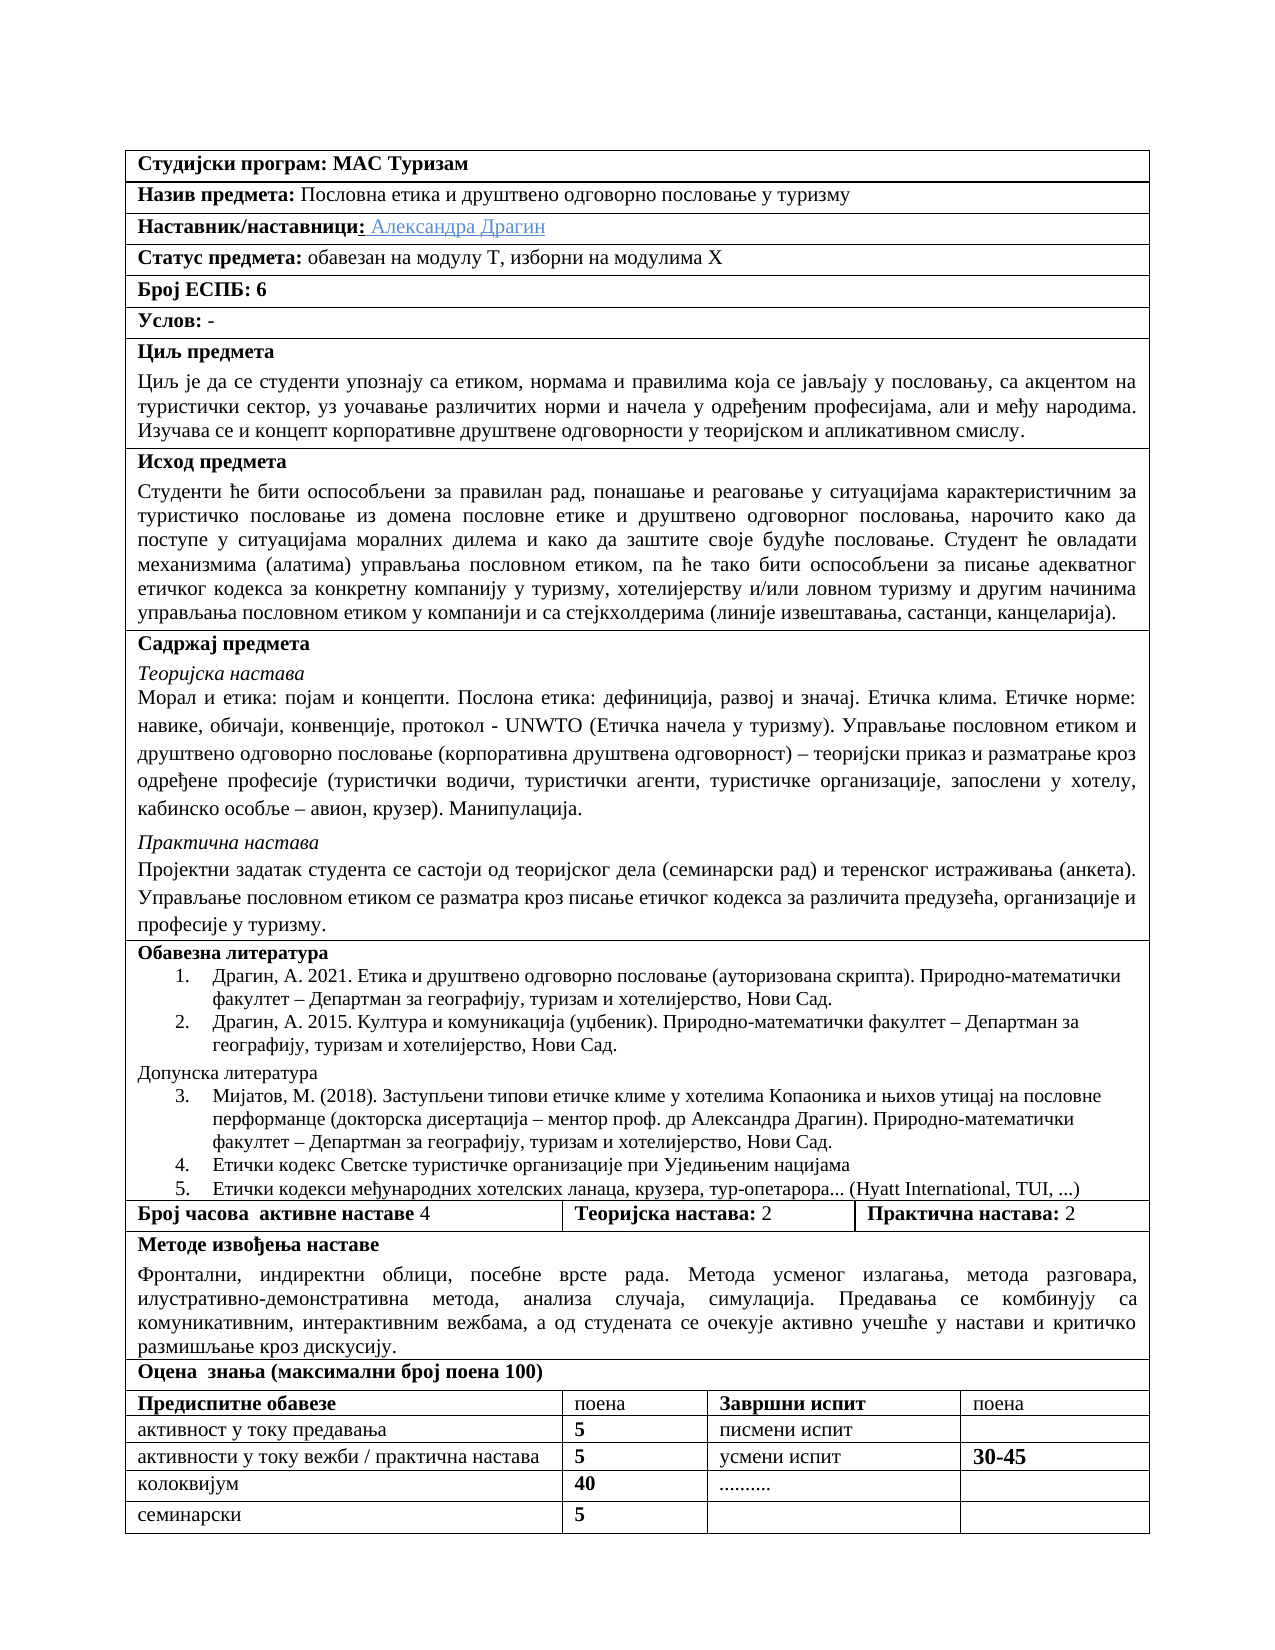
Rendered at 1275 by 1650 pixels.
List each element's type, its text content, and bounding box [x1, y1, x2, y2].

table_cell Услов: - [126, 308, 1149, 338]
table_cell Завршни испит [708, 1391, 960, 1415]
table_cell 5 [563, 1416, 707, 1442]
table_cell Практична настава: 2 [856, 1201, 1149, 1231]
table_cell Број часова активне наставе 4 [126, 1201, 562, 1231]
table_header Студијски програм: МAС Туризам [126, 151, 1149, 181]
table_cell Исход предмета Студенти ће бити оспособљени за правилан рад, понашање и реаговање у ситуацијама карактеристичним за туристичко пословање из домена пословне етике и друштвено одговорног пословања, нарочито како да поступе у ситуацијама моралних дилема и како да заштите своје будуће пословање. Студент ће овладати механизмима (алатима) управљања пословном етиком, па ће тако бити оспособљени за писање адекватног етичког кодекса за конкретну компанију у туризму, хотелијерству и/или ловном туризму и другим начинима управљања пословном етиком у компанији и са стејкхолдерима (линије извештавања, састанци, канцеларија). [126, 449, 1149, 630]
table_cell Број ЕСПБ: 6 [126, 276, 1149, 307]
table_cell Предиспитне обавезе [126, 1391, 562, 1415]
table_cell Обавезна литература Драгин, А. 2021. Етика и друштвено одговорно пословање (ауторизована скрипта). Природно-математички факултет – Департман за географију, туризам и хотелијерство, Нови Сад. Драгин, А. 2015. Култура и комуникација (уџбеник). Природно-математички факултет – Департман за географију, туризам и хотелијерство, Нови Сад. Допунска литература Мијатов, М. (2018). Заступљени типови етичке климе у хотелима Копаоника и њихов утицај на пословне перформанце (докторска дисертација – ментор проф. др Александра Драгин). Природно-математички факултет – Департман за географију, туризам и хотелијерство, Нови Сад. Етички кодекс Светске туристичке организације при Уједињеним нацијама Етички кодекси међународних хотелских ланаца, крузера, тур-опетарора... (Hyatt International, TUI, ...) [126, 941, 1149, 1199]
table_cell Садржај предмета Теоријска настава Морал и етика: појам и концепти. Послона етика: дефиниција, развој и значај. Етичка клима. Етичке норме: навике, обичаји, конвенције, протокол - UNWTO (Етичка начела у туризму). Управљање пословном етиком и друштвено одговорно пословање (корпоративна друштвена одговорност) – теоријски приказ и разматрање кроз одређене професије (туристички водичи, туристички агенти, туристичке организације, запослени у хотелу, кабинско особље – авион, крузер). Манипулација. Практична настава Пројектни задатак студента се састоји од теоријског дела (семинарски рад) и теренског истраживања (анкета). Управљање пословном етиком се разматра кроз писање етичког кодекса за различита предузећа, организације и професије у туризму. [126, 631, 1149, 940]
table_cell 5 [563, 1443, 707, 1470]
table_cell .......... [708, 1471, 960, 1501]
table_cell активности у току вежби / практична настава [126, 1443, 562, 1470]
table_cell писмени испит [708, 1416, 960, 1442]
table_cell 5 [563, 1502, 707, 1532]
table_cell семинарски [126, 1502, 562, 1532]
table_cell [708, 1502, 960, 1532]
table_cell поена [563, 1391, 707, 1415]
table_cell Методе извођења наставе Фронтални, индиректни облици, посебне врсте рада. Метода усменог излагања, метода разговара, илустративно-демонстративна метода, анализа случаја, симулација. Предавања се комбинују са комуникативним, интерактивним вежбама, а од студената се очекује активно учешће у настави и критичко размишљање кроз дискусију. [126, 1232, 1149, 1358]
table_cell [961, 1502, 1149, 1532]
table_cell колоквијум [126, 1471, 562, 1501]
table_cell Назив предмета: Пословна етика и друштвено одговорно пословање у туризму [126, 183, 1149, 213]
table_cell Статус предмета: обавезан на модулу Т, изборни на модулима Х [126, 245, 1149, 275]
table_cell [961, 1471, 1149, 1501]
table_cell поена [961, 1391, 1149, 1415]
table_cell [961, 1416, 1149, 1442]
table_cell активност у току предавања [126, 1416, 562, 1442]
table_cell Наставник/наставници: Александра Драгин [126, 214, 1149, 244]
table_cell усмени испит [708, 1443, 960, 1470]
table_cell 40 [563, 1471, 707, 1501]
table_cell Оцена знања (максимални број поена 100) [126, 1360, 1149, 1390]
table_cell 30-45 [961, 1443, 1149, 1470]
table_cell Теоријска настава: 2 [563, 1201, 854, 1231]
table_cell Циљ предмета Циљ је да се студенти упознају са етиком, нормама и правилима која се јављају у пословању, са акцентом на туристички сектор, уз уочавање различитих норми и начела у одређеним професијама, али и међу народима. Изучава се и концепт корпоративне друштвене одговорности у теоријском и апликативном смислу. [126, 339, 1149, 448]
